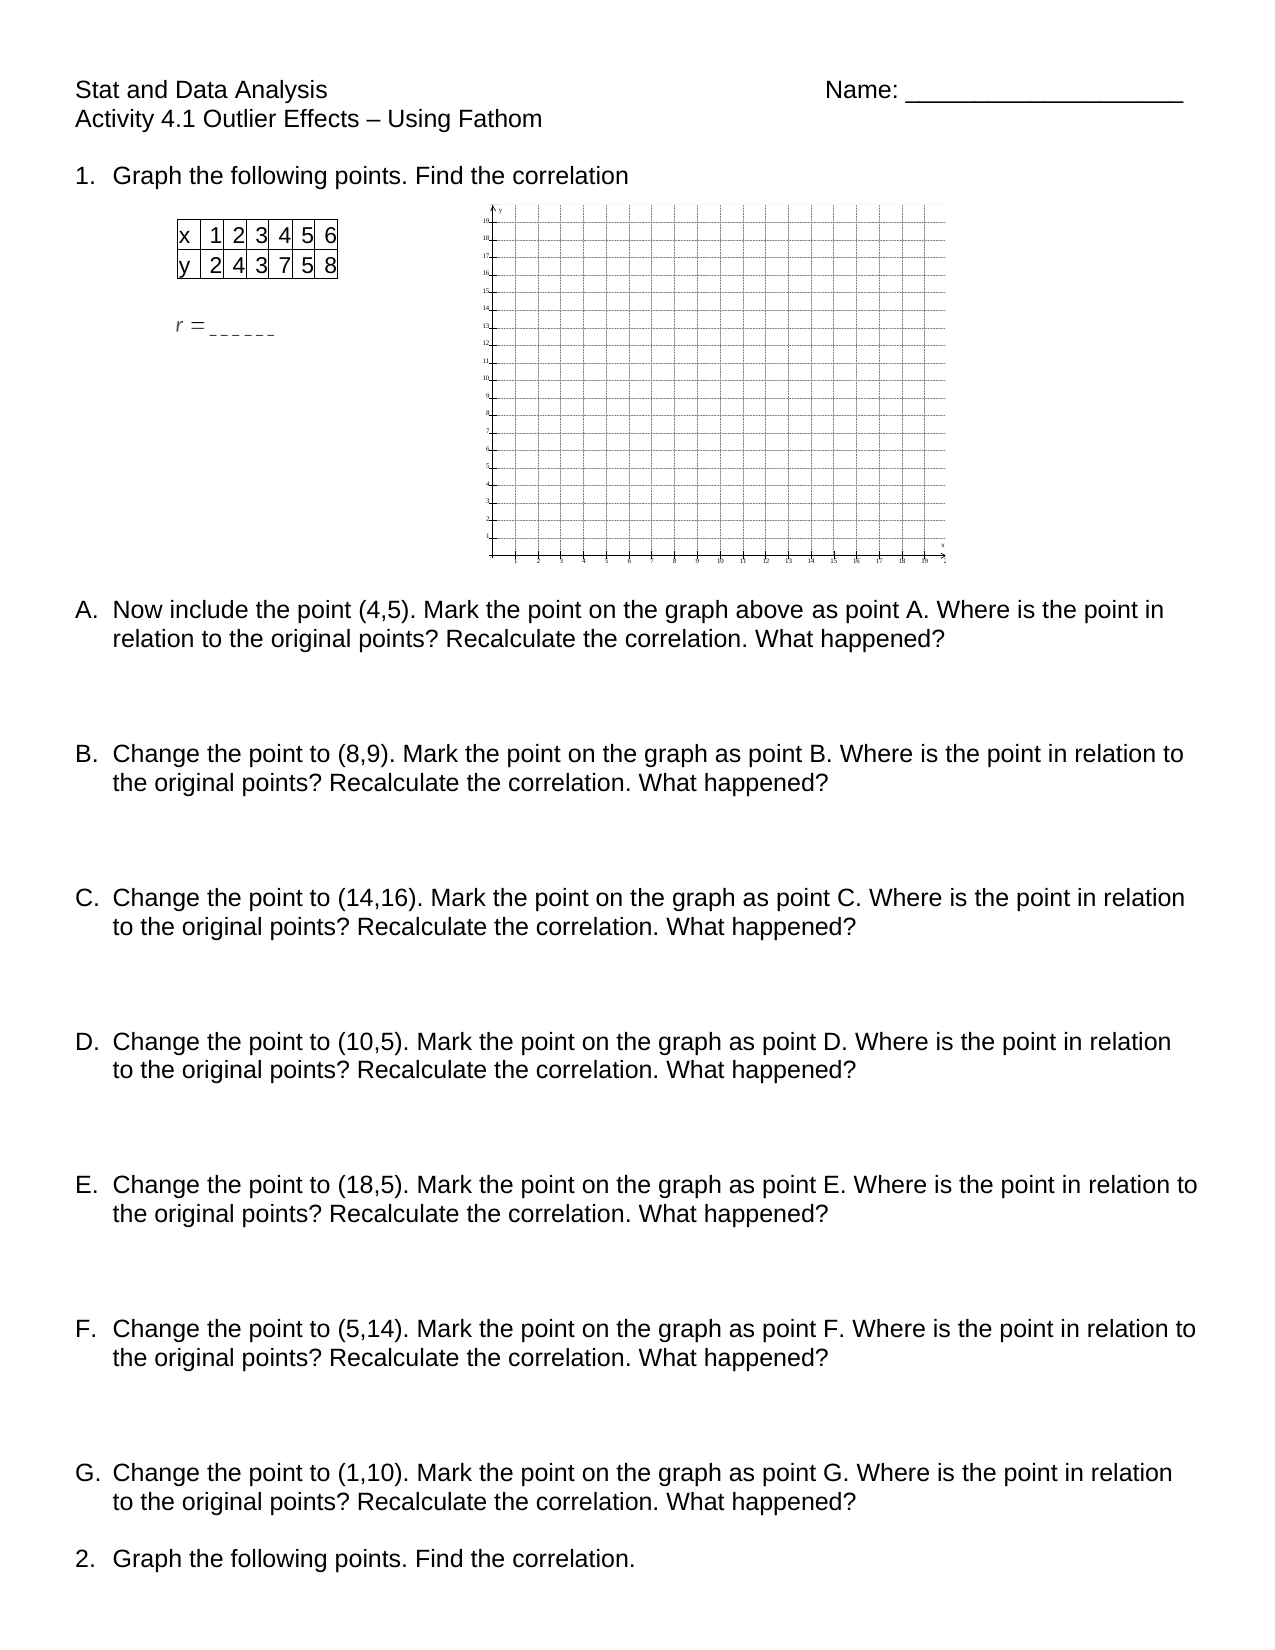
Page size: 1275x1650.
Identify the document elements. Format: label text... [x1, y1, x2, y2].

list Change the point to (18,5). Mark the point on the graph as point E. Where is the point in relation to the original points? Recalculate the correlation. What happened? [75, 1170, 1200, 1228]
table_header 2 [224, 220, 246, 248]
list Now include the point (4,5). Mark the point on the graph above as point A. Where is the point in relation to the original points? Recalculate the correlation. What happened? [75, 595, 1200, 653]
list Graph the following points. Find the correlation [75, 161, 1200, 190]
table_cell 4 [224, 250, 246, 278]
list Change the point to (5,14). Mark the point on the graph as point F. Where is the point in relation to the original points? Recalculate the correlation. What happened? [75, 1314, 1200, 1372]
text Activity 4.1 Outlier Effects – Using Fathom [75, 104, 1200, 132]
table_cell 5 [293, 250, 314, 278]
table_cell y [178, 250, 200, 278]
list Change the point to (8,9). Mark the point on the graph as point B. Where is the point in relation to the original points? Recalculate the correlation. What happened? [75, 739, 1200, 797]
table_cell 8 [315, 250, 337, 278]
table_cell 7 [269, 250, 292, 278]
text Stat and Data Analysis Name: ____________________ [75, 75, 1200, 104]
list Change the point to (10,5). Mark the point on the graph as point D. Where is the point in relation to the original points? Recalculate the correlation. What happened? [75, 1027, 1200, 1084]
table_cell 3 [247, 250, 268, 278]
list Change the point to (14,16). Mark the point on the graph as point C. Where is the point in relation to the original points? Recalculate the correlation. What happened? [75, 883, 1200, 940]
table_cell 2 [201, 250, 223, 278]
table_header 4 [269, 220, 292, 248]
table_header x [178, 220, 200, 248]
list Graph the following points. Find the correlation. [75, 1544, 1200, 1573]
table_header 6 [315, 220, 337, 248]
table_header 5 [293, 220, 314, 248]
table_header 3 [247, 220, 268, 248]
list Change the point to (1,10). Mark the point on the graph as point G. Where is the point in relation to the original points? Recalculate the correlation. What happened? [75, 1458, 1200, 1515]
table_header 1 [201, 220, 223, 248]
